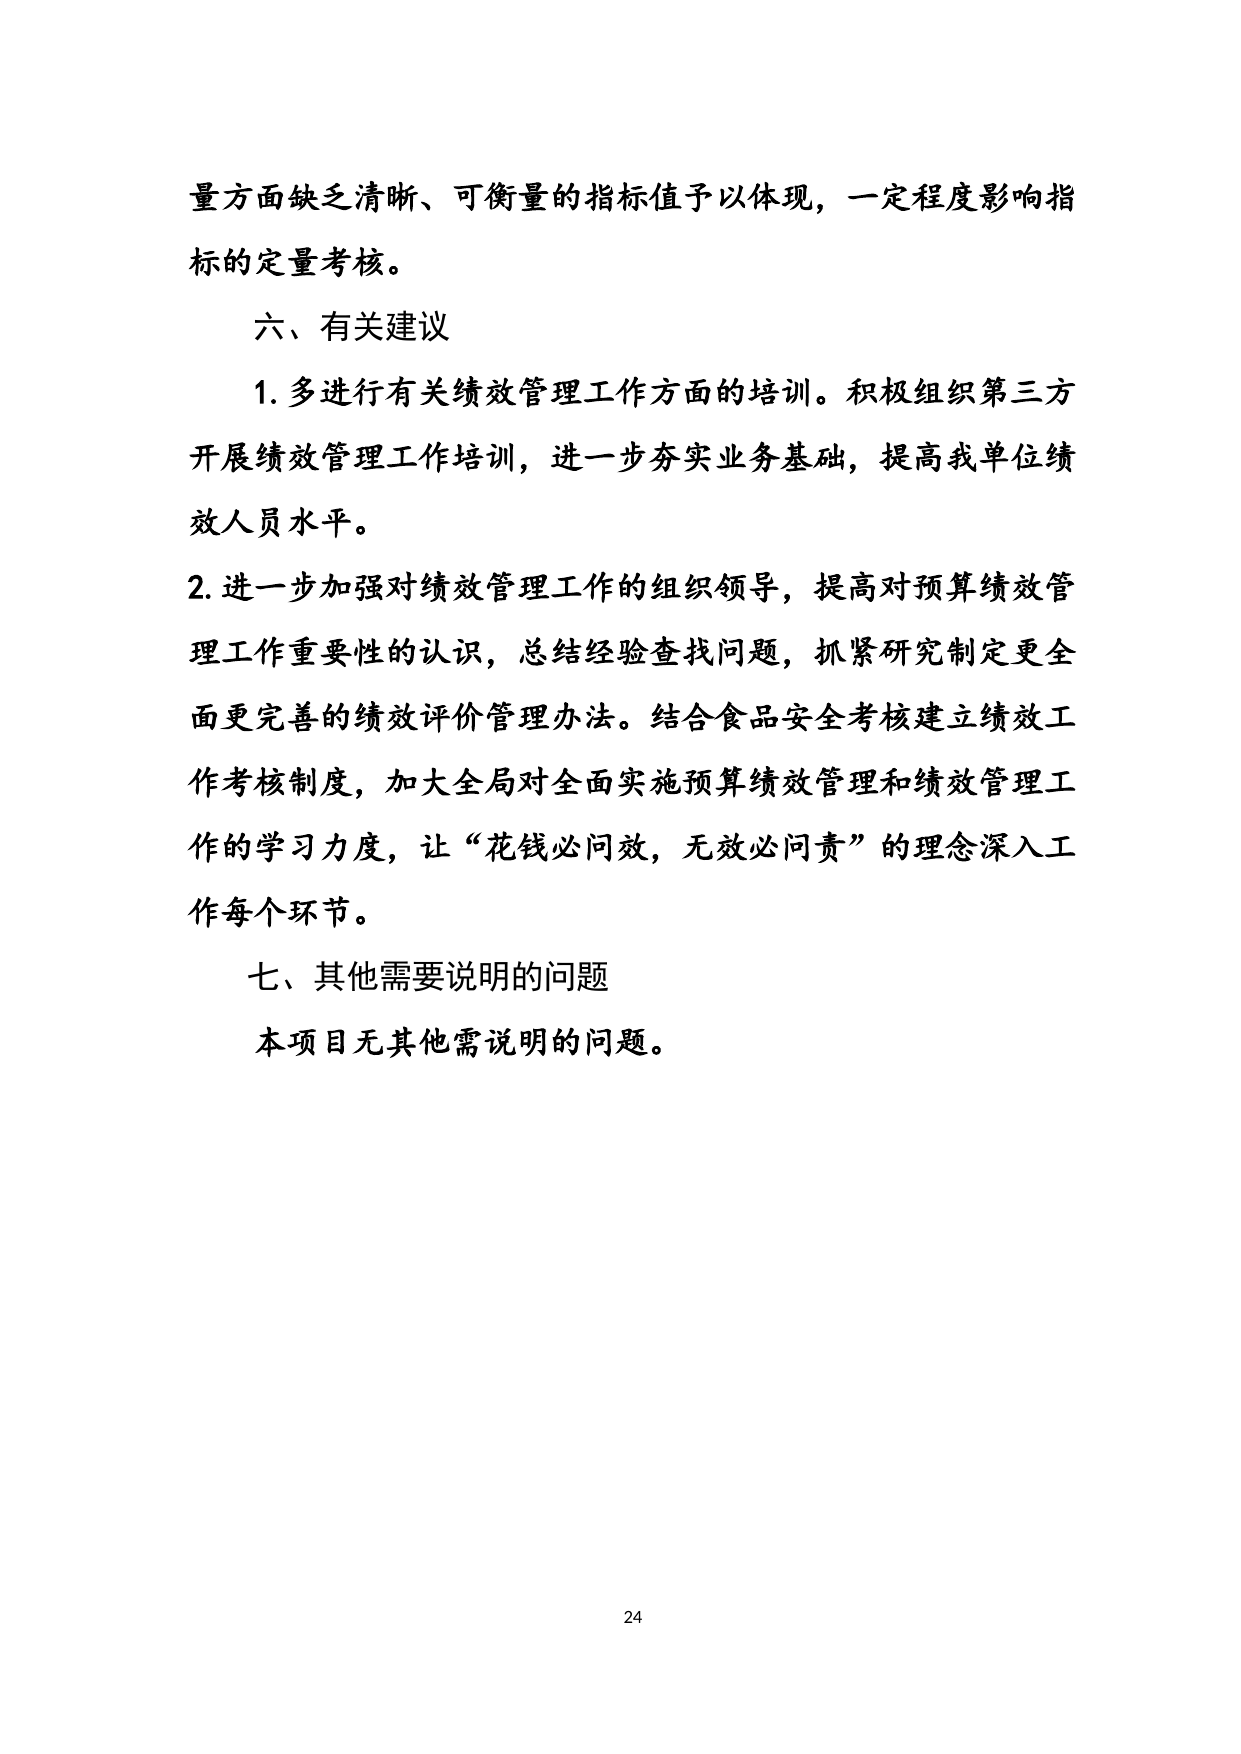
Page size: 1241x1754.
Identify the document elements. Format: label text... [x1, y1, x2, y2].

text 本项目无其他需说明的问题。 [187, 1007, 1078, 1072]
text 1.多进行有关绩效管理工作方面的培训。积极组织第三方开展绩效管理工作培训，进一步夯实业务基础，提高我单位绩效人员水平。 2.进一步加强对绩效管理工作的组织领导，提高对预算绩效管理工作重要性的认识，总结经验查找问题，抓紧研究制定更全面更完善的绩效评价管理办法。结合食品安全考核建立绩效工作考核制度，加大全局对全面实施预算绩效管理和绩效管理工作的学习力度，让“花钱必问效，无效必问责”的理念深入工作每个环节。 [187, 357, 1078, 942]
text 六、有关建议 [187, 292, 1078, 357]
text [187, 162, 1078, 292]
text 七、其他需要说明的问题 [187, 942, 1078, 1007]
